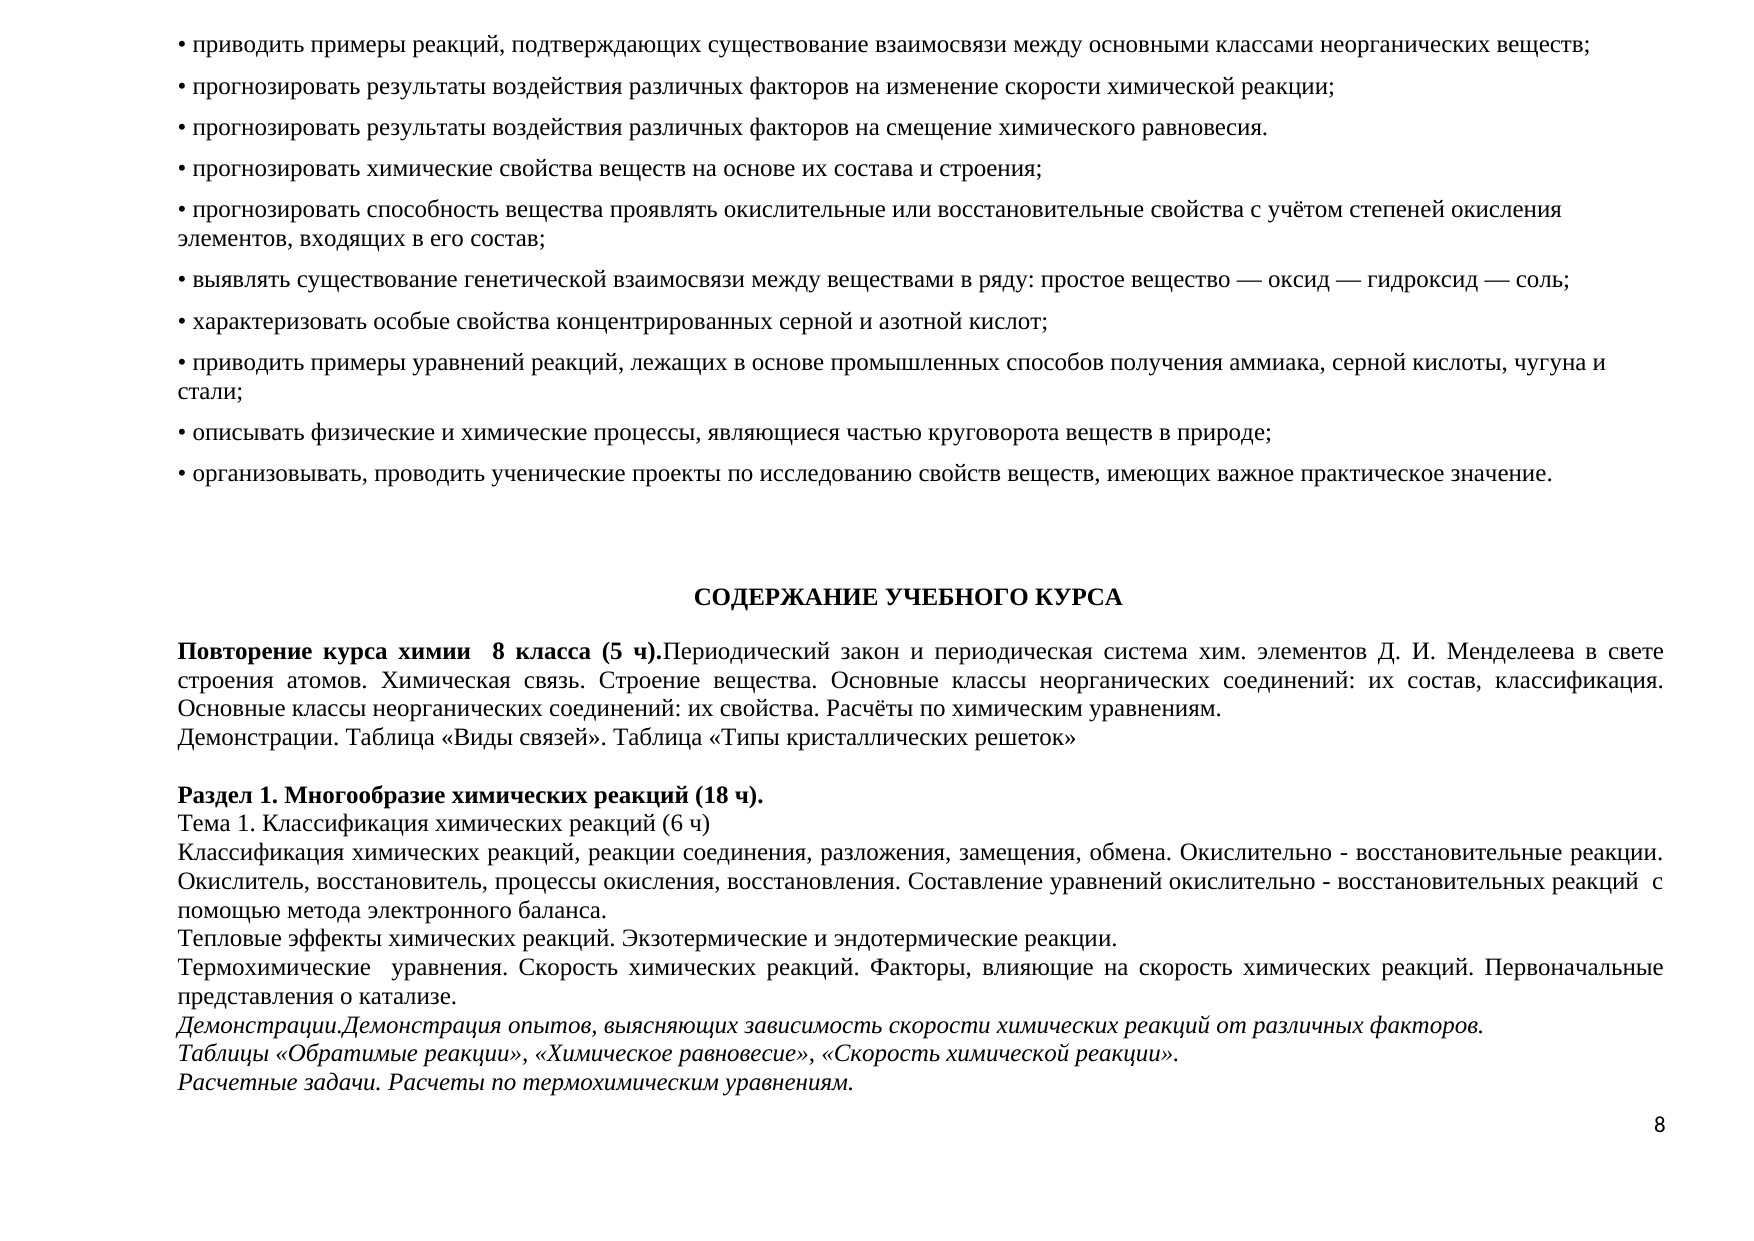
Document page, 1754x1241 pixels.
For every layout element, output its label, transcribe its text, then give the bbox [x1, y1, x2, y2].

text Демонстрации.Демонстрация опытов, выясняющих зависимость скорости химических реакций от различных факторов. [177, 1010, 1665, 1038]
text Термохимические уравнения. Скорость химических реакций. Факторы, влияющие на скорость химических реакций. Первоначальные представления о катализе. [177, 952, 1665, 1010]
text Раздел 1. Многообразие химических реакций (18 ч). [177, 780, 1665, 808]
text • выявлять существование генетической взаимосвязи между веществами в ряду: простое вещество — оксид — гидроксид — соль; [177, 264, 1665, 293]
text • организовывать, проводить ученические проекты по исследованию свойств веществ, имеющих важное практическое значение. [177, 458, 1665, 487]
text • прогнозировать результаты воздействия различных факторов на смещение химического равновесия. [177, 112, 1665, 141]
text • характеризовать особые свойства концентрированных серной и азотной кислот; [177, 306, 1665, 334]
text Тепловые эффекты химических реакций. Экзотермические и эндотермические реакции. [177, 923, 1665, 952]
text • приводить примеры реакций, подтверждающих существование взаимосвязи между основными классами неорганических веществ; [177, 29, 1665, 58]
text • описывать физические и химические процессы, являющиеся частью круговорота веществ в природе; [177, 417, 1665, 446]
text • прогнозировать химические свойства веществ на основе их состава и строения; [177, 153, 1665, 182]
text • прогнозировать результаты воздействия различных факторов на изменение скорости химической реакции; [177, 71, 1665, 99]
text Повторение курса химии 8 класса (5 ч).Периодический закон и периодическая система хим. элементов Д. И. Менделеева в свете строения атомов. Химическая связь. Строение вещества. Основные классы неорганических соединений: их состав, классификация. Основные классы неорганических соединений: их свойства. Расчёты по химическим уравнениям. [177, 636, 1665, 722]
text • приводить примеры уравнений реакций, лежащих в основе промышленных способов получения аммиака, серной кислоты, чугуна и стали; [177, 347, 1665, 404]
text Расчетные задачи. Расчеты по термохимическим уравнениям. [177, 1067, 1665, 1096]
text СОДЕРЖАНИЕ УЧЕБНОГО КУРСА [620, 582, 1665, 611]
text Таблицы «Обратимые реакции», «Химическое равновесие», «Скорость химической реакции». [177, 1038, 1665, 1067]
text • прогнозировать способность вещества проявлять окислительные или восстановительные свойства с учётом степеней окисления элементов, входящих в его состав; [177, 194, 1665, 252]
text Тема 1. Классификация химических реакций (6 ч) [177, 808, 1665, 837]
text Классификация химических реакций, реакции соединения, разложения, замещения, обмена. Окислительно - восстановительные реакции. Окислитель, восстановитель, процессы окисления, восстановления. Составление уравнений окислительно - восстановительных реакций с помощью метода электронного баланса. [177, 837, 1665, 923]
text Демонстрации. Таблица «Виды связей». Таблица «Типы кристаллических решеток» [177, 722, 1665, 751]
